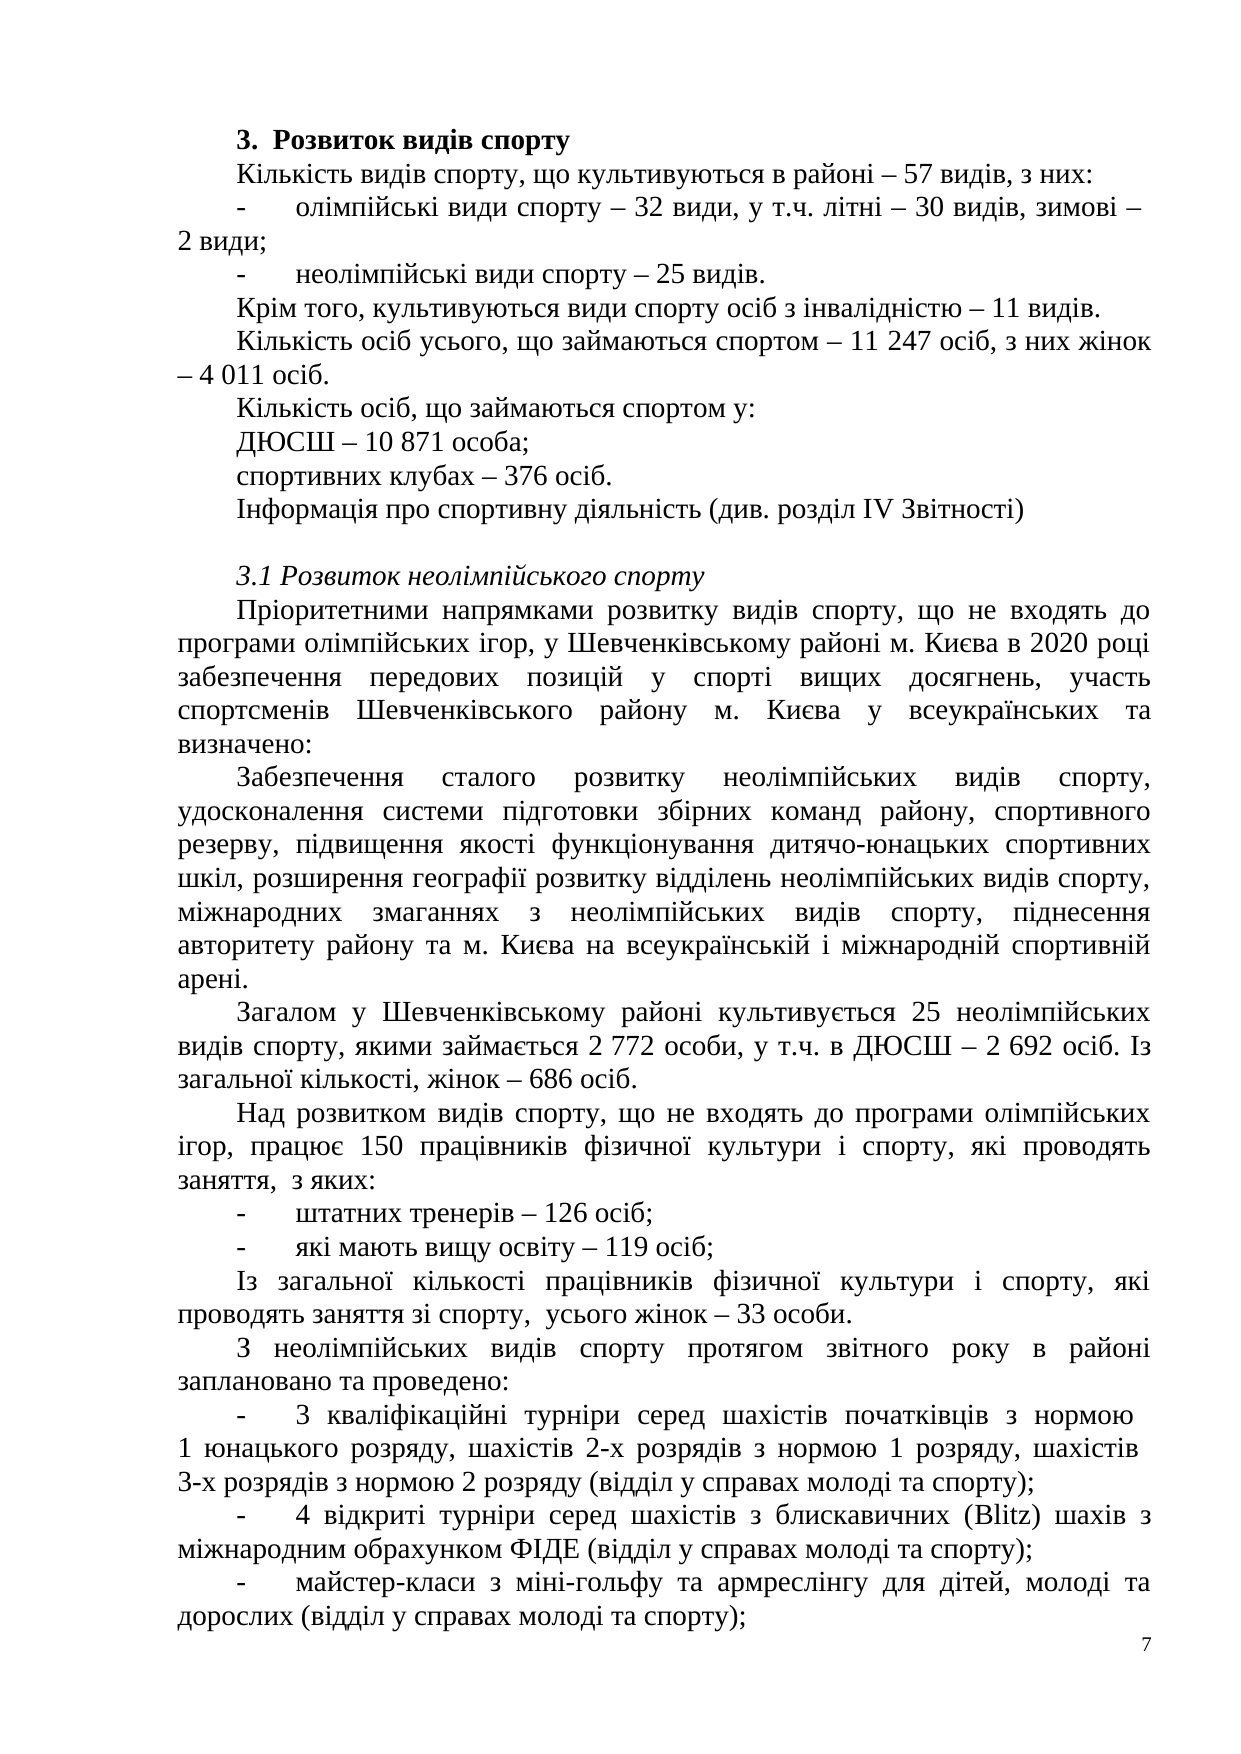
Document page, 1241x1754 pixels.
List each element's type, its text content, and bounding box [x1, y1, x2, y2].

text Із загальної кількості працівників фізичної культури і спорту, які проводять заняття зі спорту, усього жінок – 33 особи. [177, 1263, 1152, 1330]
list 3 кваліфікаційні турніри серед шахістів початківців з нормою 1 юнацького розряду, шахістів 2-х розрядів з нормою 1 розряду, шахістів 3-х розрядів з нормою 2 розряду (відділ у справах молоді та спорту); [177, 1397, 1152, 1497]
list олімпійські види спорту – 32 види, у т.ч. літні – 30 видів, зимові – 2 види; [177, 189, 1152, 256]
list неолімпійські види спорту – 25 видів. [177, 256, 1152, 290]
text Забезпечення сталого розвитку неолімпійських видів спорту, удосконалення системи підготовки збірних команд району, спортивного резерву, підвищення якості функціонування дитячо-юнацьких спортивних шкіл, розширення географії розвитку відділень неолімпійських видів спорту, міжнародних змаганнях з неолімпійських видів спорту, піднесення авторитету району та м. Києва на всеукраїнській і міжнародній спортивній арені. [177, 759, 1152, 994]
text Кількість осіб, що займаються спортом у: [177, 391, 1152, 424]
text Крім того, культивуються види спорту осіб з інвалідністю – 11 видів. [177, 290, 1152, 323]
text спортивних клубах – 376 осіб. [177, 458, 1152, 491]
text Кількість видів спорту, що культивуються в районі – 57 видів, з них: [177, 156, 1152, 189]
text 3. Розвиток видів спорту [177, 122, 1152, 156]
list штатних тренерів – 126 осіб; [177, 1196, 1152, 1229]
text Кількість осіб усього, що займаються спортом – 11 247 осіб, з них жінок – 4 011 осіб. [177, 323, 1152, 391]
text Інформація про спортивну діяльність (див. розділ ІV Звітності) [177, 491, 1152, 525]
list майстер-класи з міні-гольфу та армреслінгу для дітей, молоді та дорослих (відділ у справах молоді та спорту); [177, 1564, 1152, 1632]
text З неолімпійських видів спорту протягом звітного року в районі заплановано та проведено: [177, 1330, 1152, 1397]
text Загалом у Шевченківському районі культивується 25 неолімпійських видів спорту, якими займається 2 772 особи, у т.ч. в ДЮСШ – 2 692 осіб. Із загальної кількості, жінок – 686 осіб. [177, 994, 1152, 1095]
text Пріоритетними напрямками розвитку видів спорту, що не входять до програми олімпійських ігор, у Шевченківському районі м. Києва в 2020 році забезпечення передових позицій у спорті вищих досягнень, участь спортсменів Шевченківського району м. Києва у всеукраїнських та визначено: [177, 592, 1152, 759]
text 3.1 Розвиток неолімпійського спорту [177, 558, 1152, 592]
list які мають вищу освіту – 119 осіб; [177, 1229, 1152, 1263]
text ДЮСШ – 10 871 особа; [177, 424, 1152, 458]
text Над розвитком видів спорту, що не входять до програми олімпійських ігор, працює 150 працівників фізичної культури і спорту, які проводять заняття, з яких: [177, 1095, 1152, 1196]
list 4 відкриті турніри серед шахістів з блискавичних (Blitz) шахів з міжнародним обрахунком ФІДЕ (відділ у справах молоді та спорту); [177, 1497, 1152, 1564]
